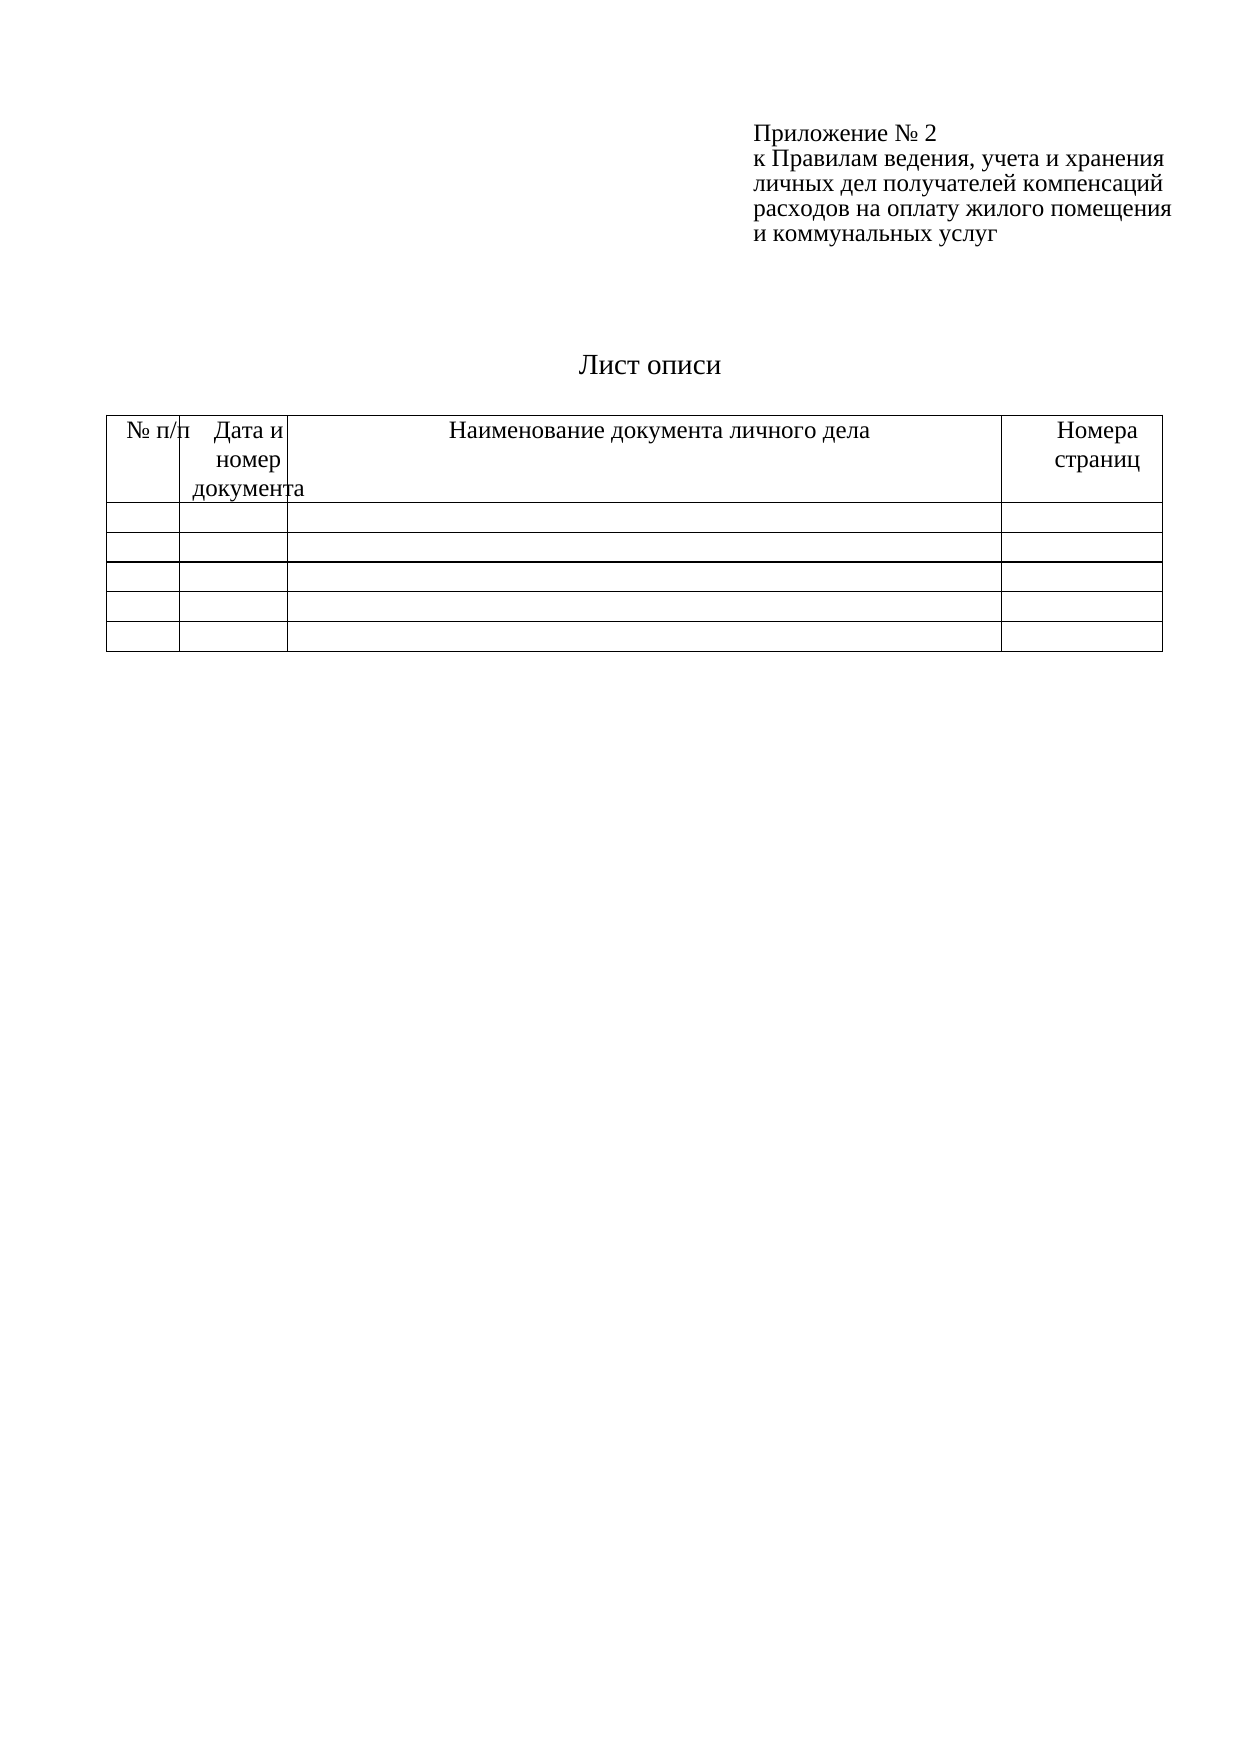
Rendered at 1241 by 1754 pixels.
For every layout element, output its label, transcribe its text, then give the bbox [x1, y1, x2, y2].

text Приложение № 2 [753, 118, 1181, 147]
table_cell [180, 533, 287, 561]
table_cell [107, 622, 179, 651]
table_header № п/п [107, 416, 179, 502]
table_cell [180, 592, 287, 621]
text Лист описи [118, 347, 1181, 381]
table_cell [1002, 563, 1162, 591]
text к Правилам ведения, учета и хранения личных дел получателей компенсаций расходов на оплату жилого помещения и коммунальных услуг [753, 147, 1181, 247]
table_cell [1002, 592, 1162, 621]
table_cell [180, 563, 287, 591]
table_cell [1002, 533, 1162, 561]
table_cell [288, 592, 1001, 621]
table_cell [288, 533, 1001, 561]
table_header Дата и номер документа [180, 416, 287, 502]
table_cell [1002, 503, 1162, 532]
table_cell [180, 622, 287, 651]
table_cell [180, 503, 287, 532]
table_cell [288, 563, 1001, 591]
table_cell [288, 503, 1001, 532]
table_cell [107, 592, 179, 621]
table_cell [1002, 622, 1162, 651]
table_cell [288, 622, 1001, 651]
table_cell [107, 503, 179, 532]
table_cell [107, 533, 179, 561]
table_header Номера страниц [1002, 416, 1162, 502]
table_cell [107, 563, 179, 591]
table_header Наименование документа личного дела [288, 416, 1001, 502]
